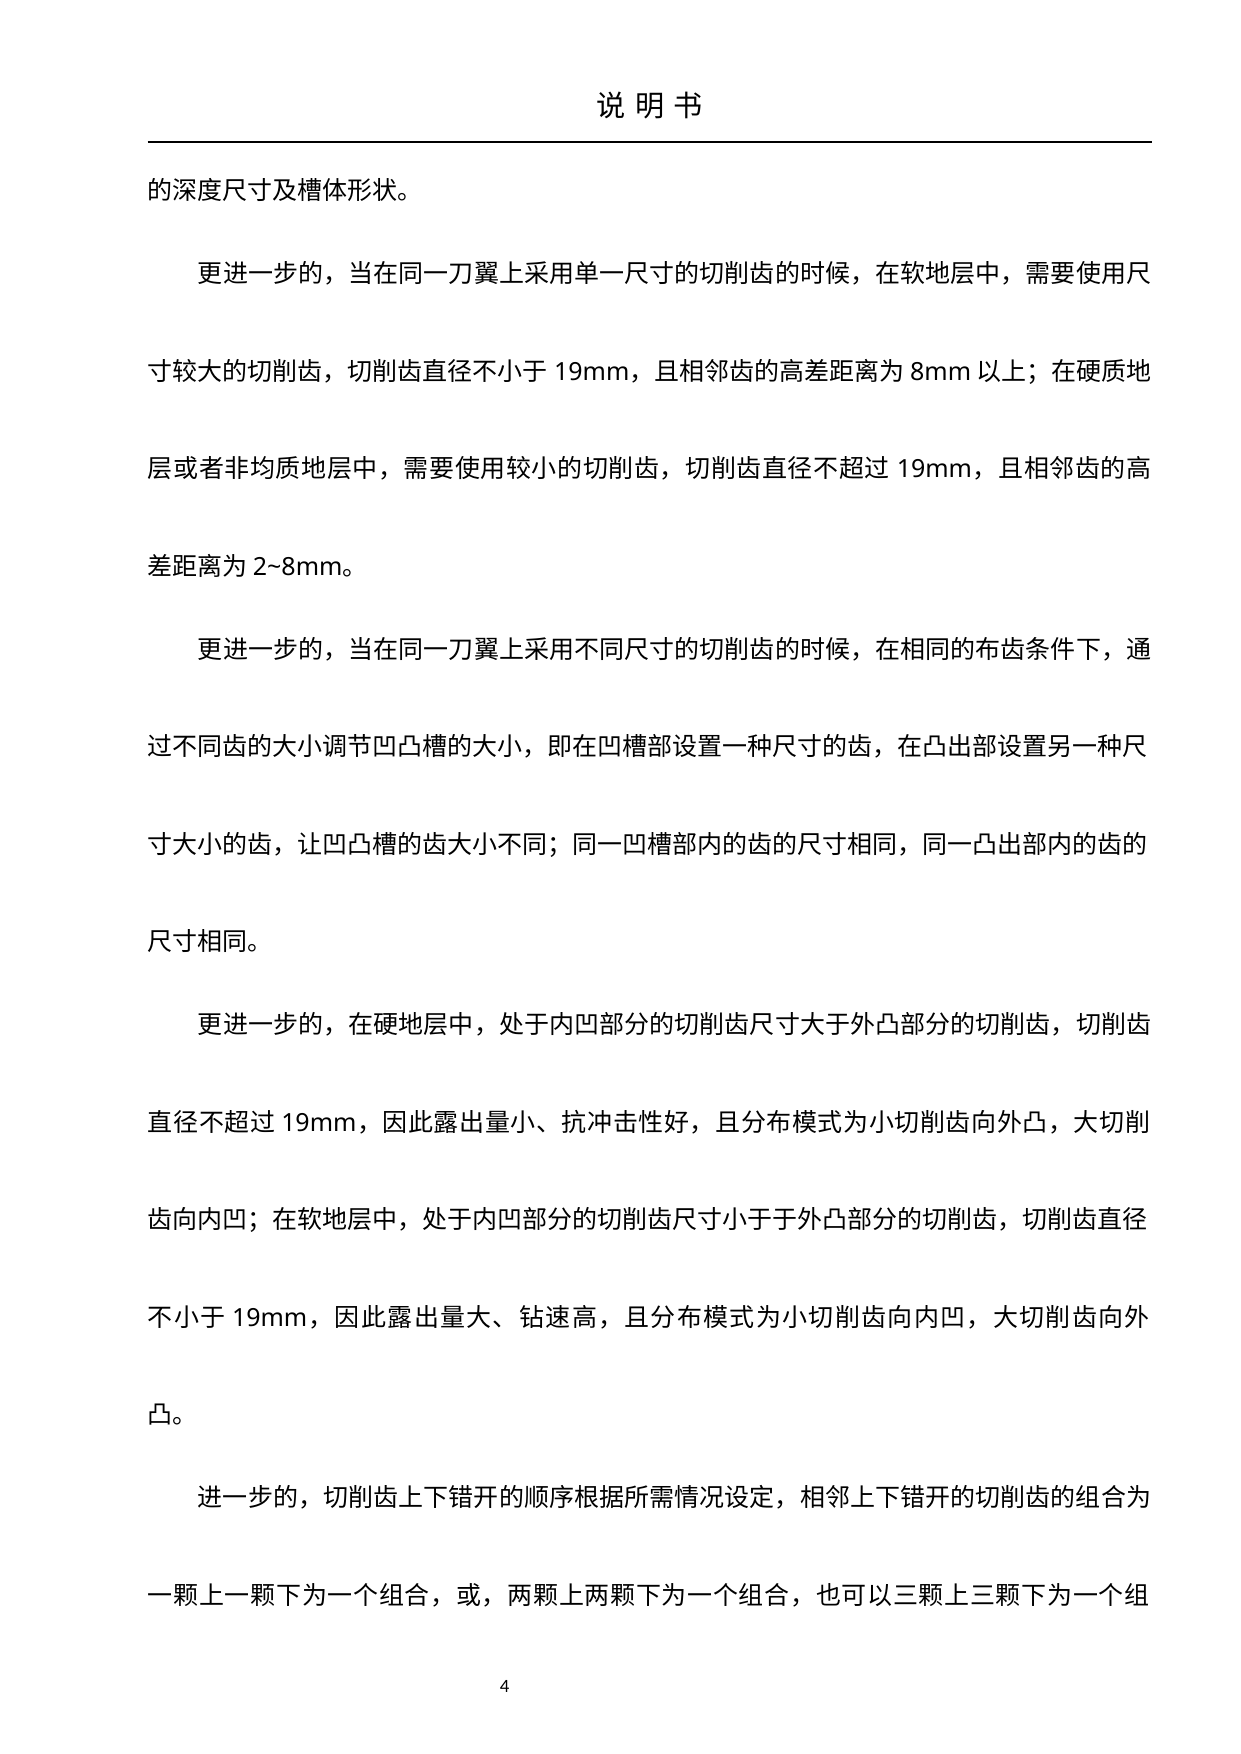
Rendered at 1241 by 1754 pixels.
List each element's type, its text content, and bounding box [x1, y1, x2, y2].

text 更进一步的，在硬地层中，处于内凹部分的切削齿尺寸大于外凸部分的切削齿，切削齿直径不超过19mm，因此露出量小、抗冲击性好，且分布模式为小切削齿向外凸，大切削齿向内凹；在软地层中，处于内凹部分的切削齿尺寸小于于外凸部分的切削齿，切削齿直径不小于19mm，因此露出量大、钻速高，且分布模式为小切削齿向内凹，大切削齿向外凸。 [148, 990, 1152, 1445]
text 更进一步的，当在同一刀翼上采用单一尺寸的切削齿的时候，在软地层中，需要使用尺寸较大的切削齿，切削齿直径不小于19mm，且相邻齿的高差距离为8mm以上；在硬质地层或者非均质地层中，需要使用较小的切削齿，切削齿直径不超过19mm，且相邻齿的高差距离为2~8mm。 [148, 239, 1152, 597]
text 更进一步的，当在同一刀翼上采用不同尺寸的切削齿的时候，在相同的布齿条件下，通过不同齿的大小调节凹凸槽的大小，即在凹槽部设置一种尺寸的齿，在凸出部设置另一种尺寸大小的齿，让凹凸槽的齿大小不同；同一凹槽部内的齿的尺寸相同，同一凸出部内的齿的尺寸相同。 [148, 615, 1152, 972]
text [148, 156, 1152, 221]
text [148, 1463, 1152, 1626]
